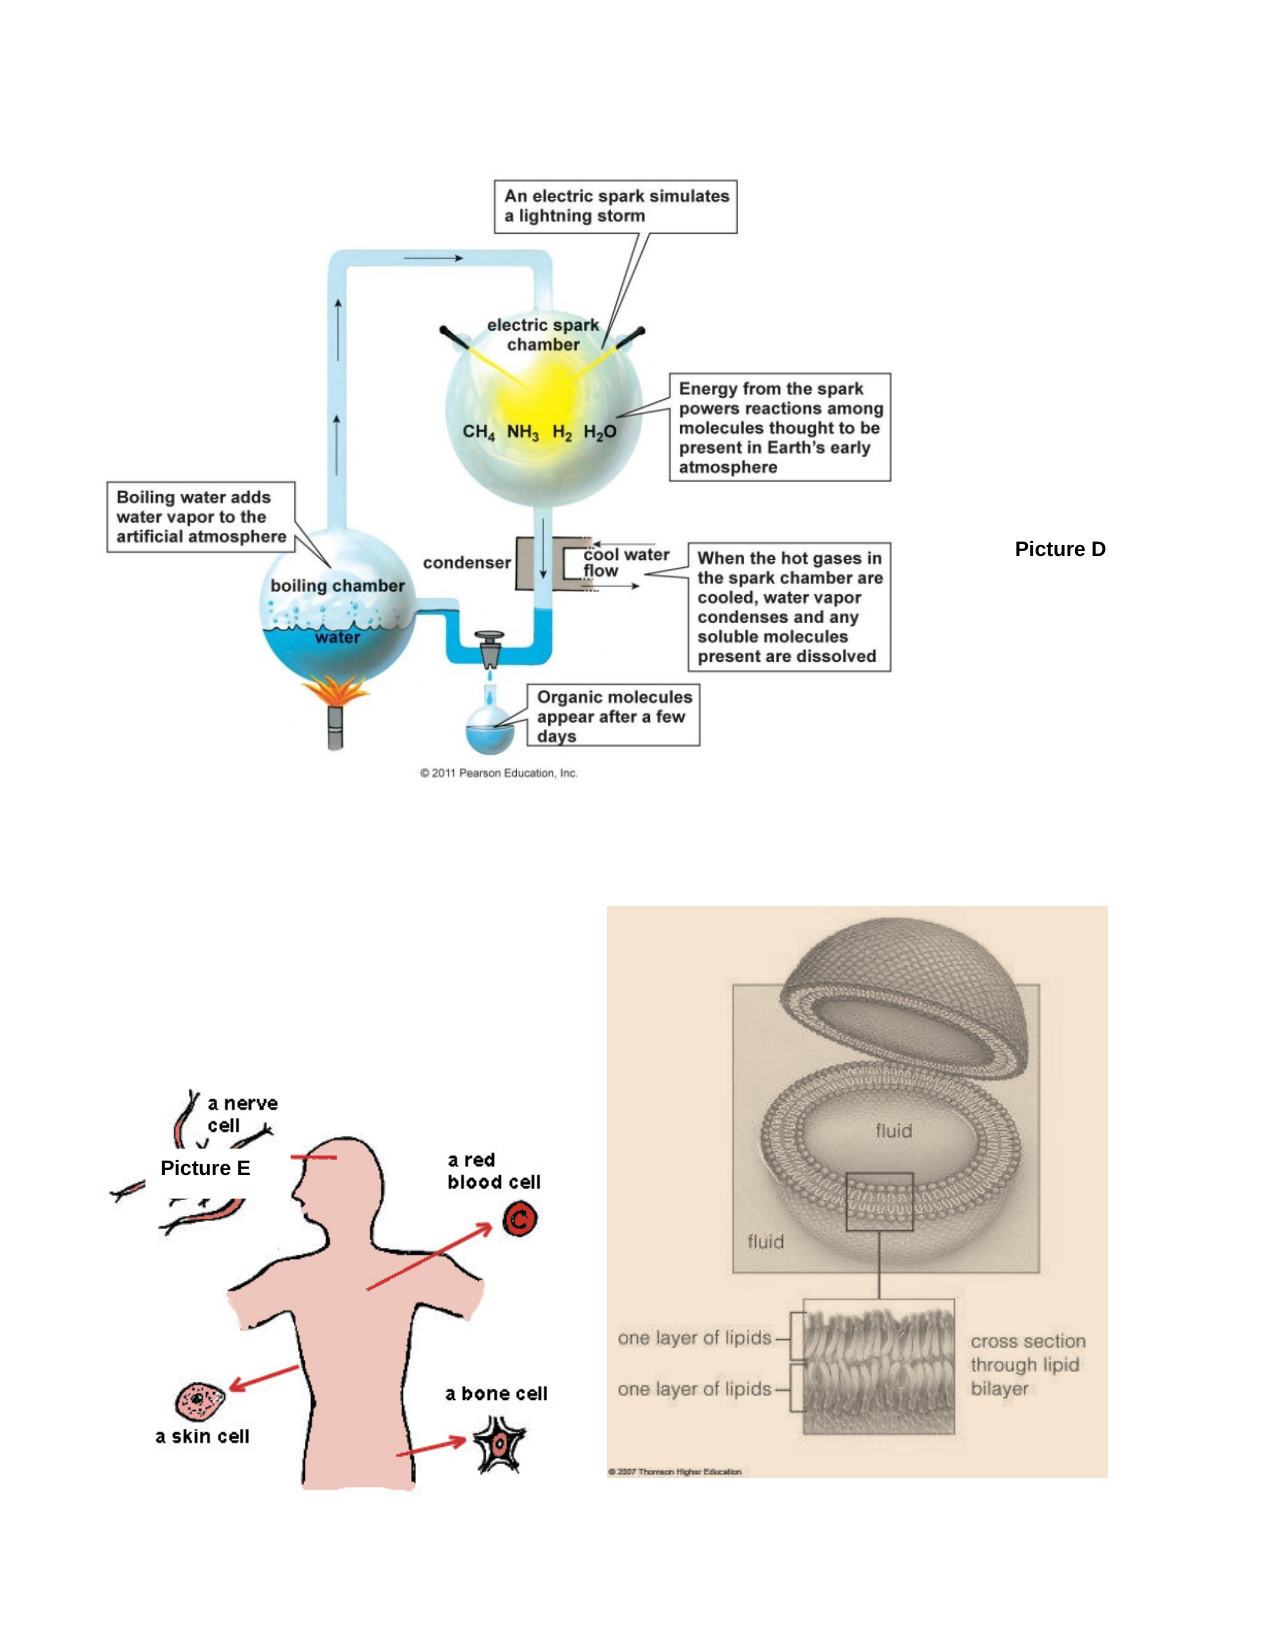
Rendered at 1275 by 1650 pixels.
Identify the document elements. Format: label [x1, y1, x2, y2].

picture [91, 165, 907, 792]
picture [101, 1077, 558, 1504]
